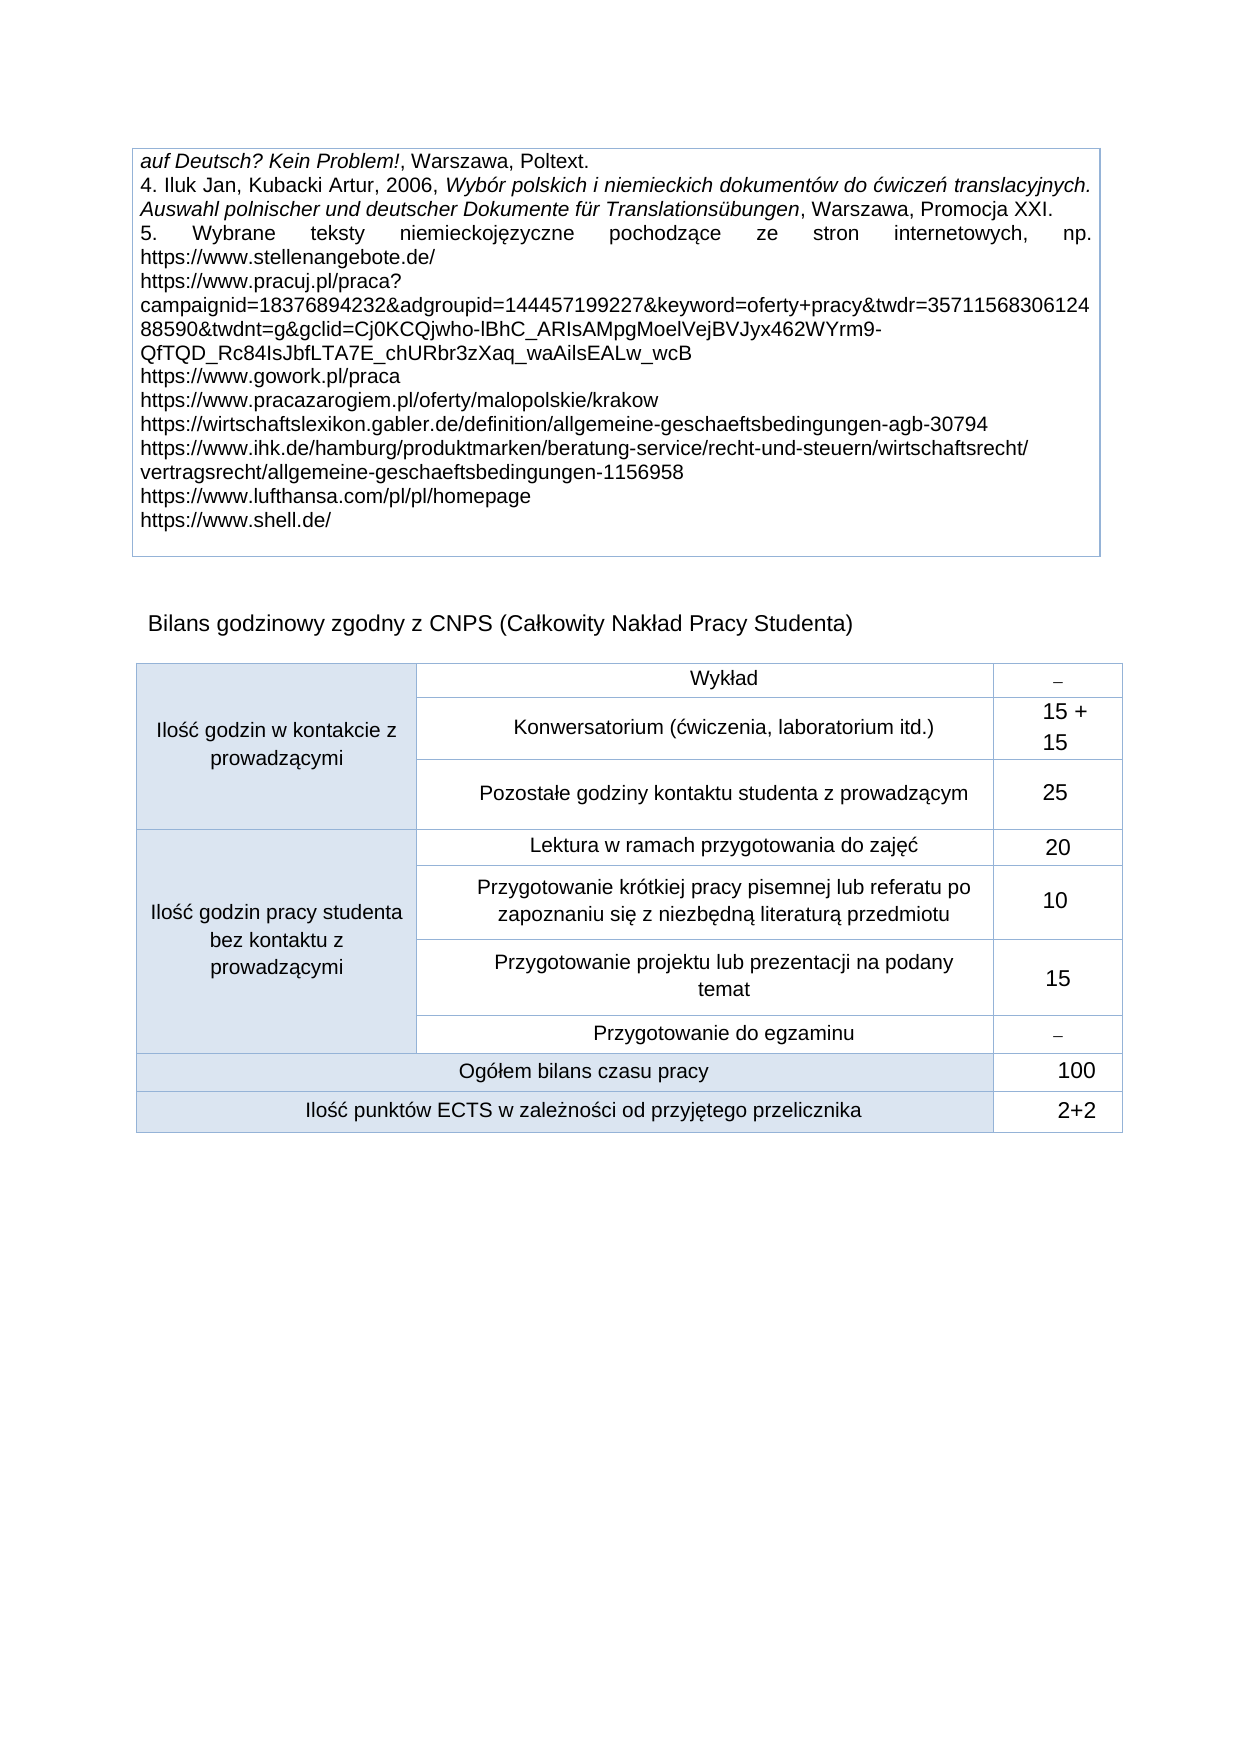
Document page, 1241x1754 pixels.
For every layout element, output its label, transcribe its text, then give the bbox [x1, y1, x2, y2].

text Bilans godzinowy zgodny z CNPS (Całkowity Nakład Pracy Studenta) [148, 610, 1093, 636]
table_header Wykład [417, 664, 993, 697]
table_header – [994, 664, 1122, 697]
table_cell 10 [994, 866, 1122, 939]
table_cell Przygotowanie projektu lub prezentacji na podany temat [417, 940, 993, 1015]
table_cell Ogółem bilans czasu pracy [137, 1054, 993, 1091]
table_cell 15 [994, 940, 1122, 1015]
table_cell 2+2 [994, 1092, 1122, 1132]
table_cell Przygotowanie krótkiej pracy pisemnej lub referatu po zapoznaniu się z niezbędną literaturą przedmiotu [417, 866, 993, 939]
table_cell Ilość punktów ECTS w zależności od przyjętego przelicznika [137, 1092, 993, 1132]
table_cell Konwersatorium (ćwiczenia, laboratorium itd.) [417, 698, 993, 759]
table_cell 100 [994, 1054, 1122, 1091]
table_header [133, 149, 1099, 556]
table_cell Ilość godzin pracy studenta bez kontaktu z prowadzącymi [137, 830, 416, 1053]
table_cell Lektura w ramach przygotowania do zajęć [417, 830, 993, 865]
table_cell Pozostałe godziny kontaktu studenta z prowadzącym [417, 760, 993, 829]
table_cell Przygotowanie do egzaminu [417, 1016, 993, 1053]
table_header Ilość godzin w kontakcie z prowadzącymi [137, 664, 416, 829]
table_cell 25 [994, 760, 1122, 829]
table_cell 15 + 15 [994, 698, 1122, 759]
table_cell 20 [994, 830, 1122, 865]
table_cell – [994, 1016, 1122, 1053]
